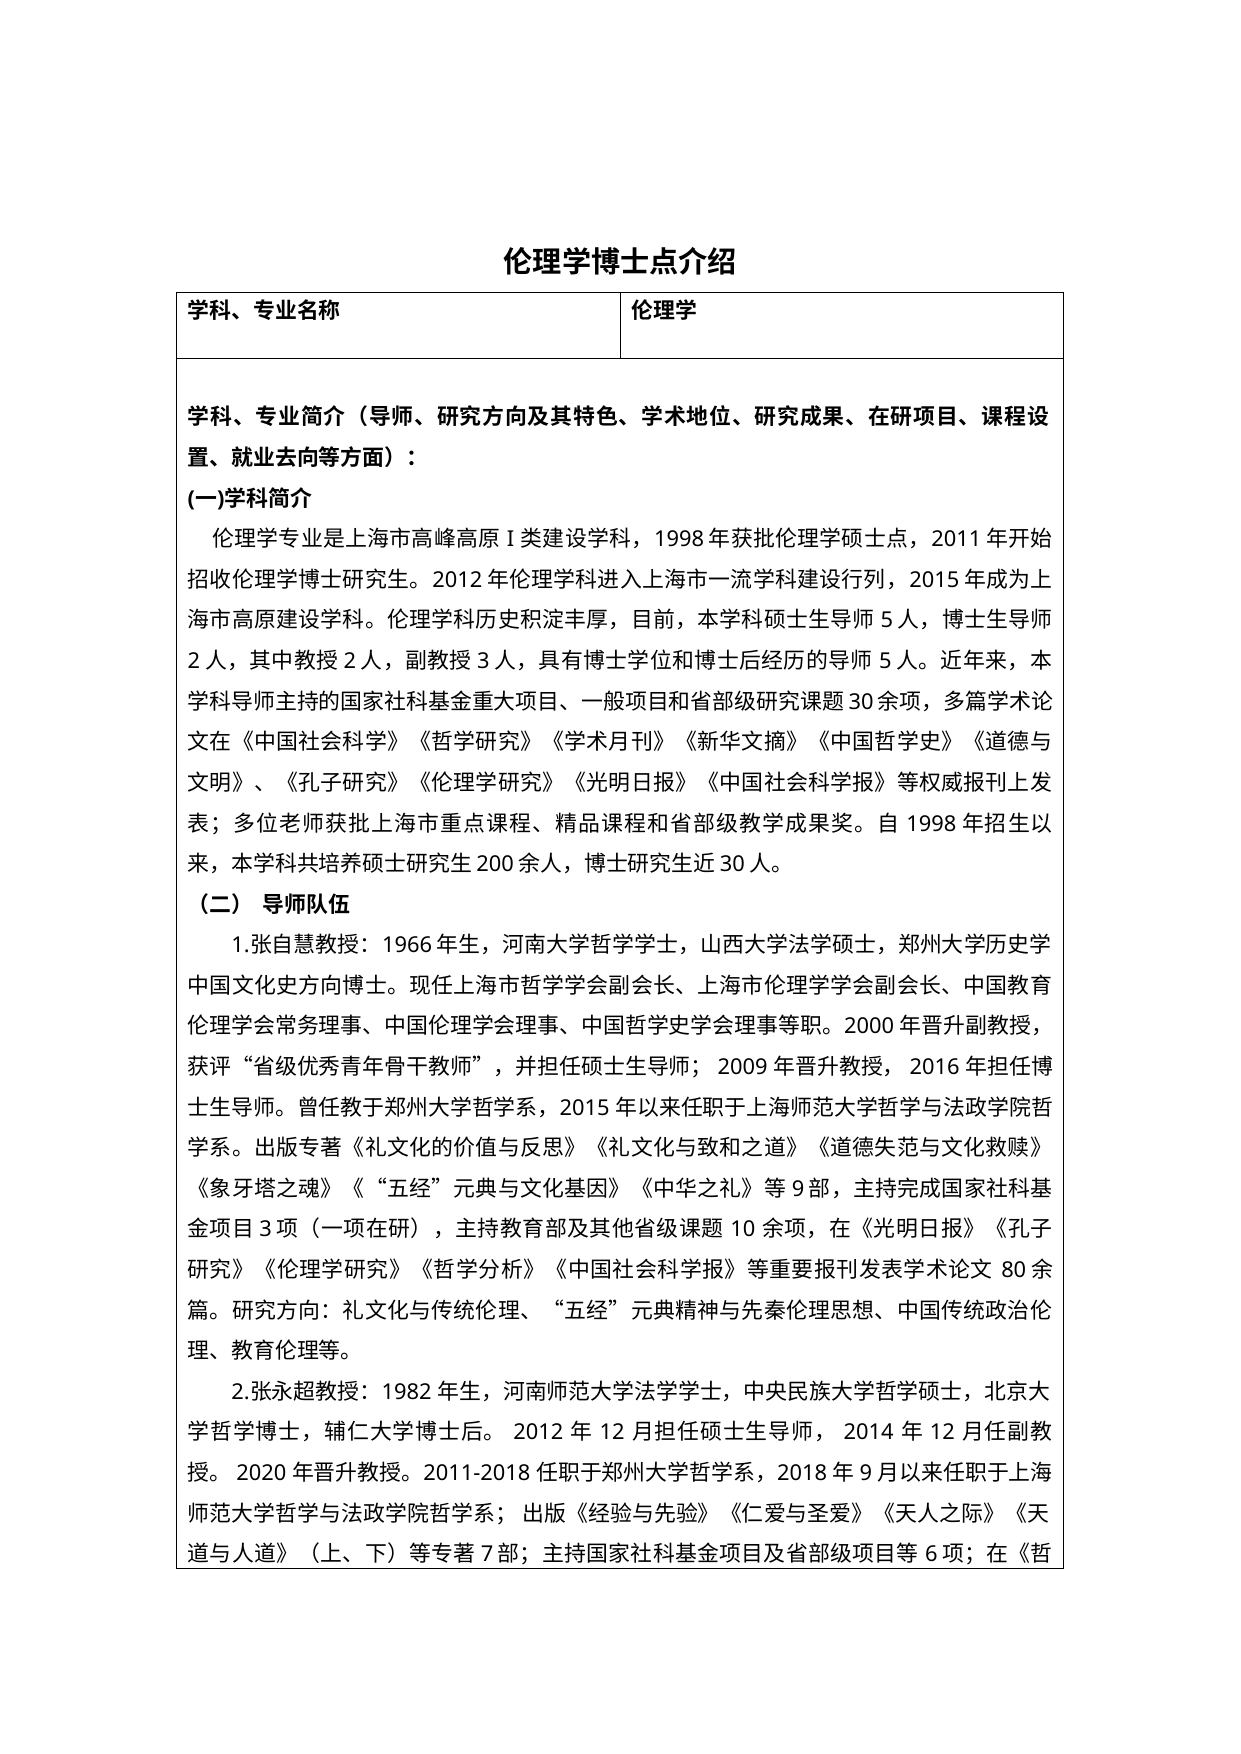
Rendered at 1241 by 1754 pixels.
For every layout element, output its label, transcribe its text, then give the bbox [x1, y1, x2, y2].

table_header 伦理学 [621, 293, 1063, 358]
table_header 学科、专业名称 [177, 293, 620, 358]
text 伦理学博士点介绍 [187, 227, 1053, 292]
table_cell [177, 359, 1063, 1568]
